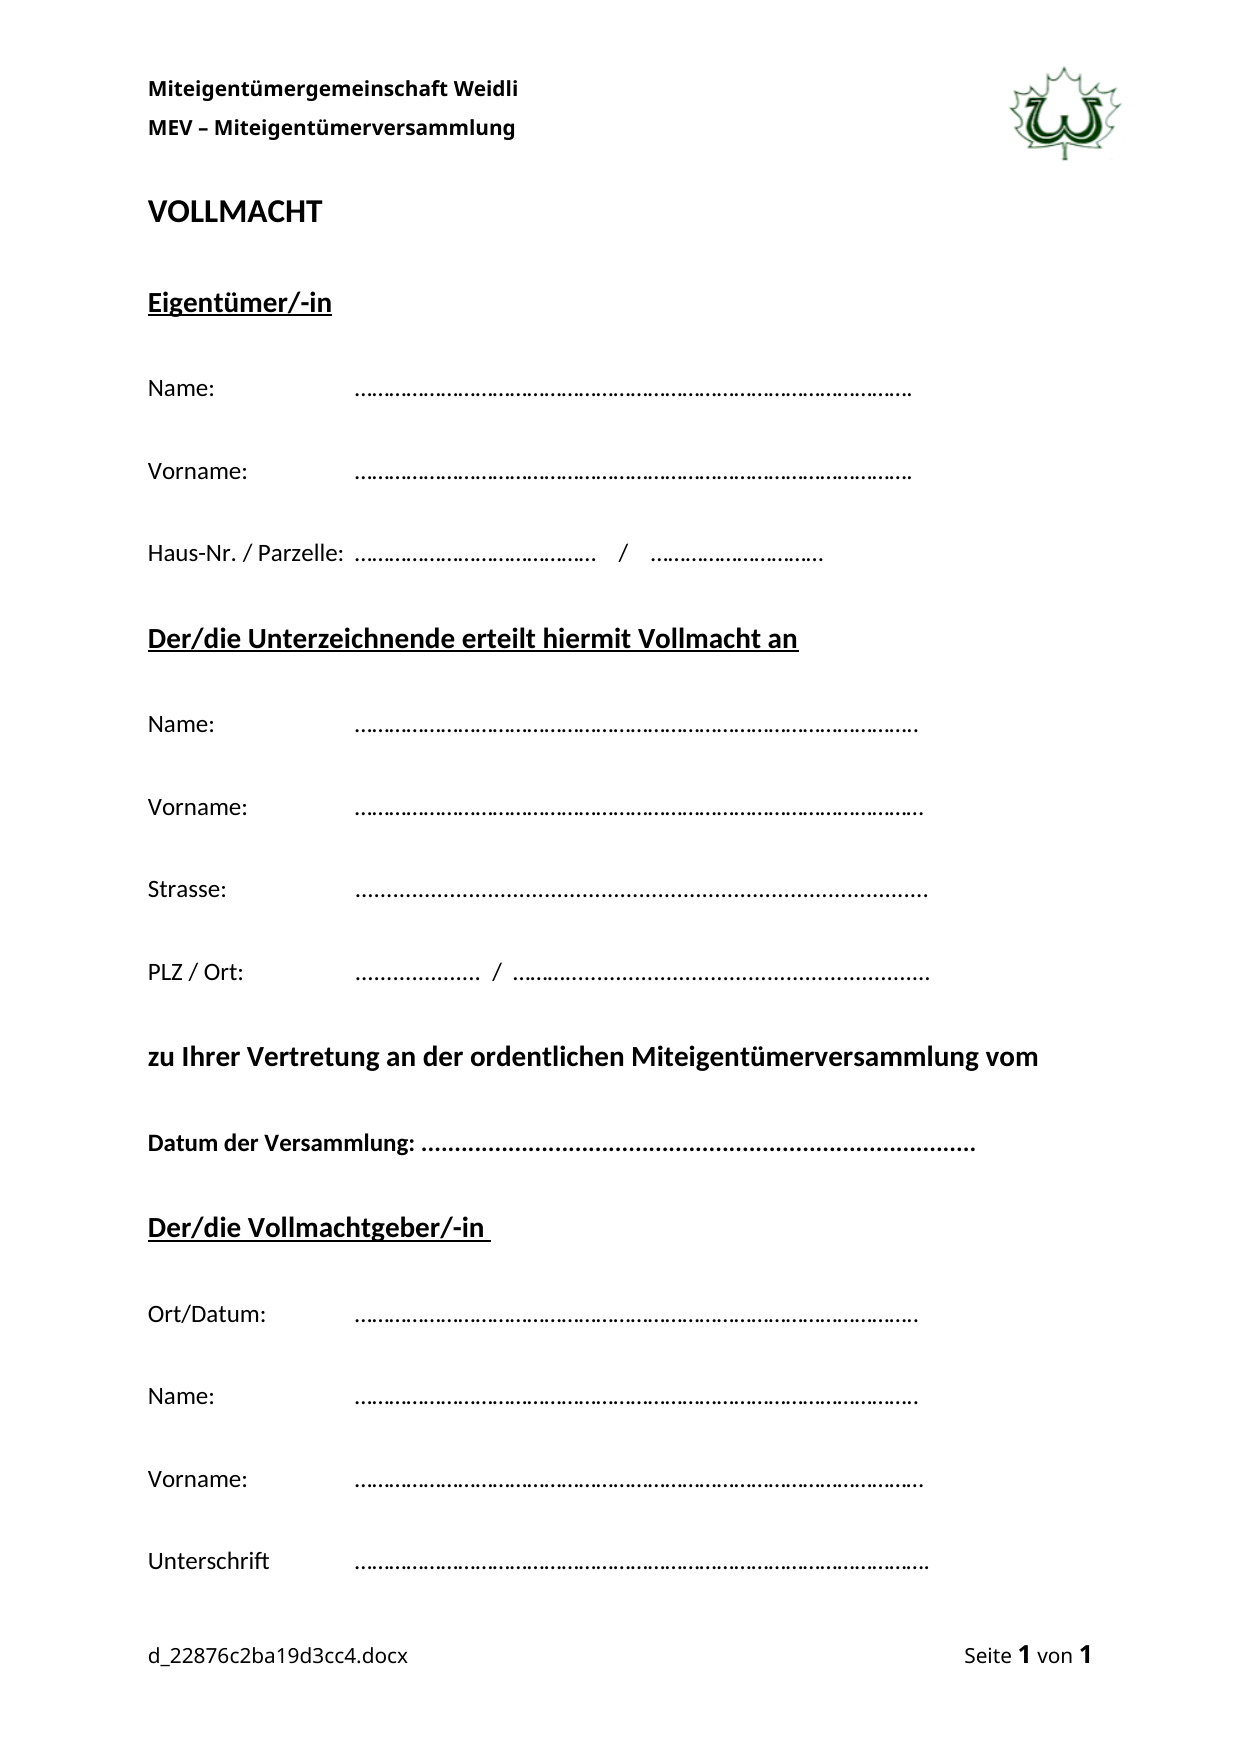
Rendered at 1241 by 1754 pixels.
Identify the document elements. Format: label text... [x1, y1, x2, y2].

text Name: …………………………………………………………………………………….. [148, 1380, 1122, 1411]
text PLZ / Ort: .................... / ……….......................................................... [148, 956, 1122, 986]
text Der/die Unterzeichnende erteilt hiermit Vollmacht an [148, 620, 1122, 656]
text Haus-Nr. / Parzelle: …………………………………… / ………………………… [148, 537, 1122, 568]
text Unterschrift ………………………………………………………………………………………. [148, 1545, 1122, 1576]
text Eigentümer/-in [148, 284, 1122, 320]
text VOLLMACHT [148, 190, 1122, 231]
text Strasse: ........................................................................................... [148, 873, 1122, 904]
text Name: …………………………………………………………………………………….. [148, 708, 1122, 739]
text Name: ……………………………………………………………………………………. [148, 372, 1122, 403]
text Vorname: ……………………………………………………………………………………… [148, 791, 1122, 821]
text Der/die Vollmachtgeber/-in [148, 1209, 1122, 1245]
text Datum der Versammlung: ................................................................................... [148, 1127, 1122, 1157]
text Vorname: ……………………………………………………………………………………… [148, 1463, 1122, 1493]
text zu Ihrer Vertretung an der ordentlichen Miteigentümerversammlung vom [148, 1038, 1122, 1074]
picture [1001, 56, 1126, 163]
text Vorname: ……………………………………………………………………………………. [148, 455, 1122, 486]
text Ort/Datum: …………………………………………………………………………………….. [148, 1298, 1122, 1328]
